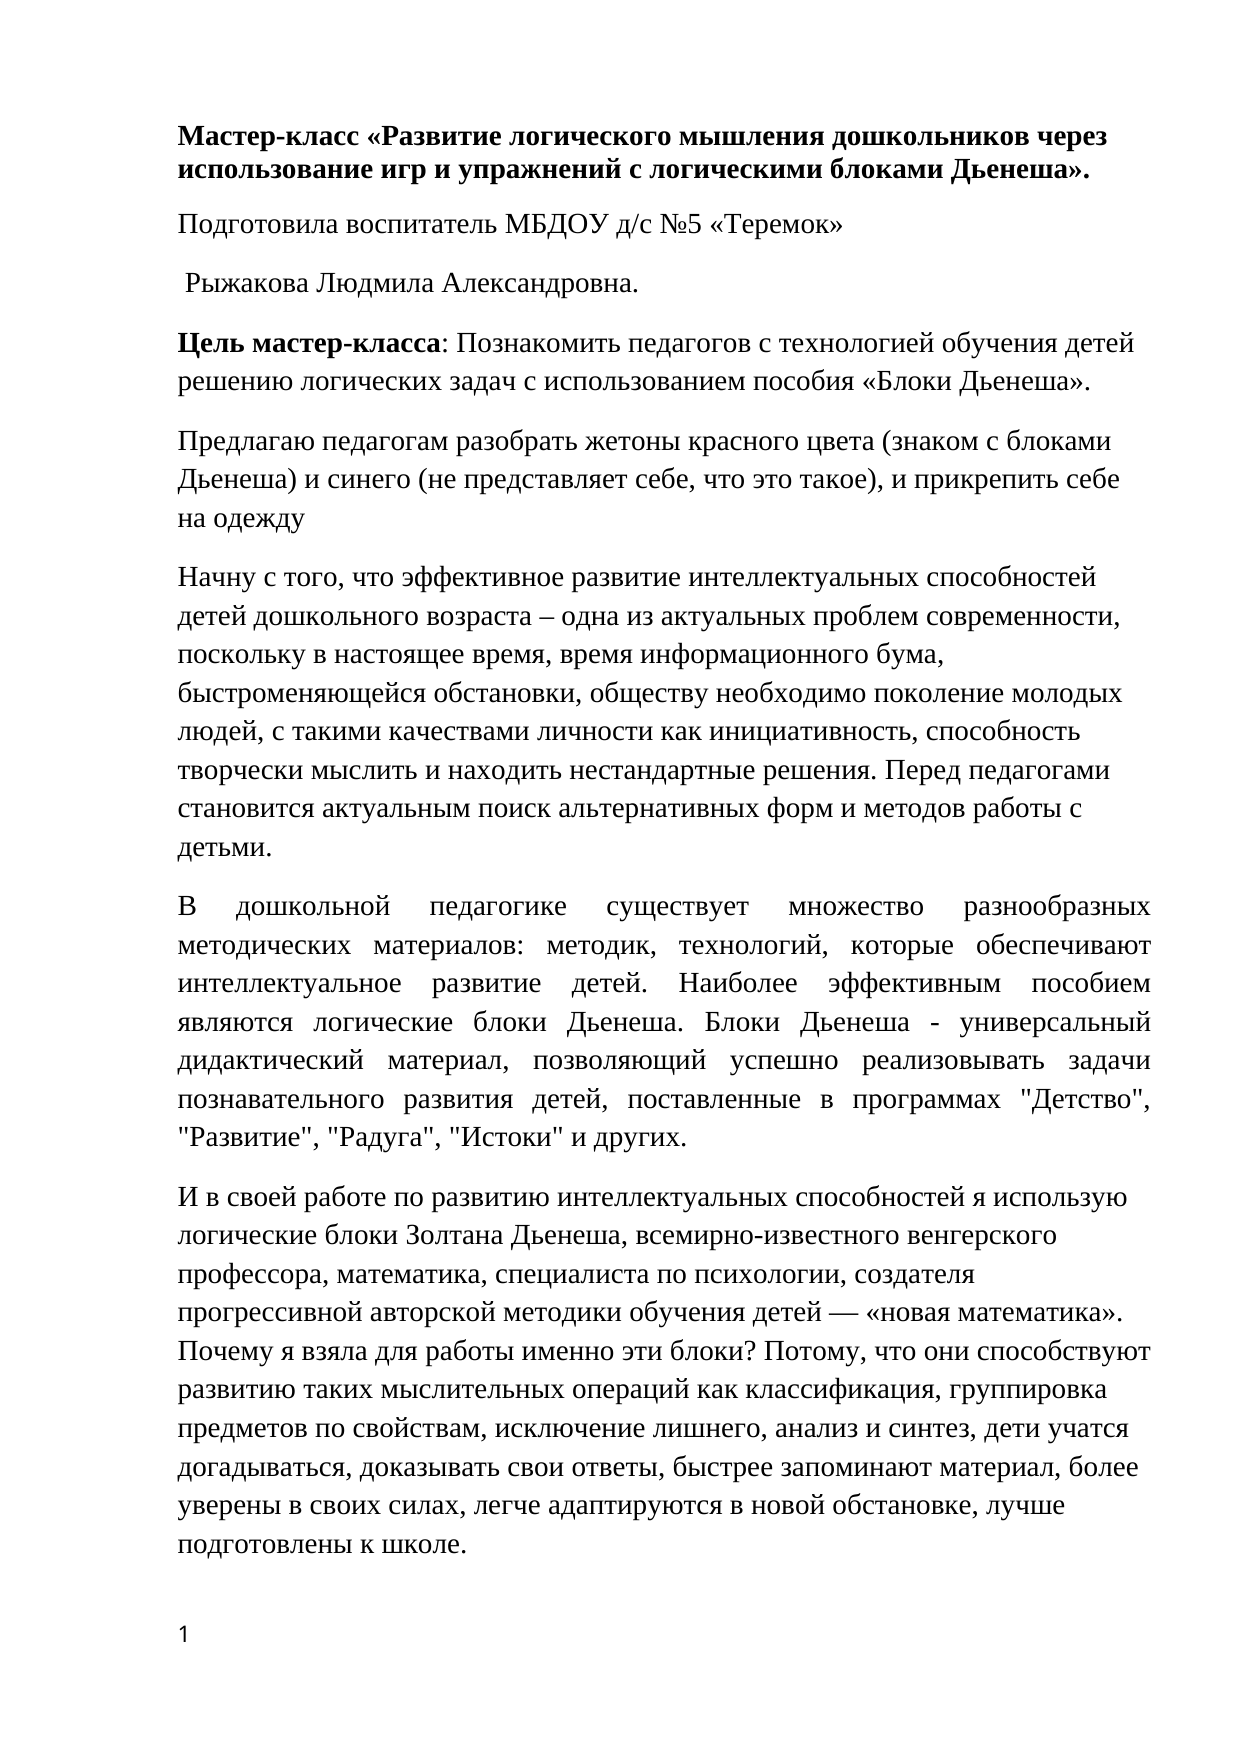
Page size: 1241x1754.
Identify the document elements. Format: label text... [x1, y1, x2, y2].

text Предлагаю педагогам разобрать жетоны красного цвета (знаком с блоками Дьенеша) и синего (не представляет себе, что это такое), и прикрепить себе на одежду [177, 423, 1152, 533]
text Начну с того, что эффективное развитие интеллектуальных способностей детей дошкольного возраста – одна из актуальных проблем современности, поскольку в настоящее время, время информационного бума, быстроменяющейся обстановки, обществу необходимо поколение молодых людей, с такими качествами личности как инициативность, способность творчески мыслить и находить нестандартные решения. Перед педагогами становится актуальным поиск альтернативных форм и методов работы с детьми. [177, 559, 1152, 862]
text Рыжакова Людмила Александровна. [177, 265, 1152, 299]
text Подготовила воспитатель МБДОУ д/с №5 «Теремок» [177, 206, 1152, 239]
text В дошкольной педагогике существует множество разнообразных методических материалов: методик, технологий, которые обеспечивают интеллектуальное развитие детей. Наиболее эффективным пособием являются логические блоки Дьенеша. Блоки Дьенеша - универсальный дидактический материал, позволяющий успешно реализовывать задачи познавательного развития детей, поставленные в программах "Детство", "Развитие", "Радуга", "Истоки" и других. [177, 888, 1152, 1153]
text Цель мастер-класса: Познакомить педагогов с технологией обучения детей решению логических задач с использованием пособия «Блоки Дьенеша». [177, 325, 1152, 397]
text И в своей работе по развитию интеллектуальных способностей я использую логические блоки Золтана Дьенеша, всемирно-известного венгерского профессора, математика, специалиста по психологии, создателя прогрессивной авторской методики обучения детей — «новая математика». Почему я взяла для работы именно эти блоки? Потому, что они способствуют развитию таких мыслительных операций как классификация, группировка предметов по свойствам, исключение лишнего, анализ и синтез, дети учатся догадываться, доказывать свои ответы, быстрее запоминают материал, более уверены в своих силах, легче адаптируются в новой обстановке, лучше подготовлены к школе. [177, 1179, 1152, 1559]
text Мастер-класс «Развитие логического мышления дошкольников через использование игр и упражнений с логическими блоками Дьенеша». [177, 118, 1152, 185]
